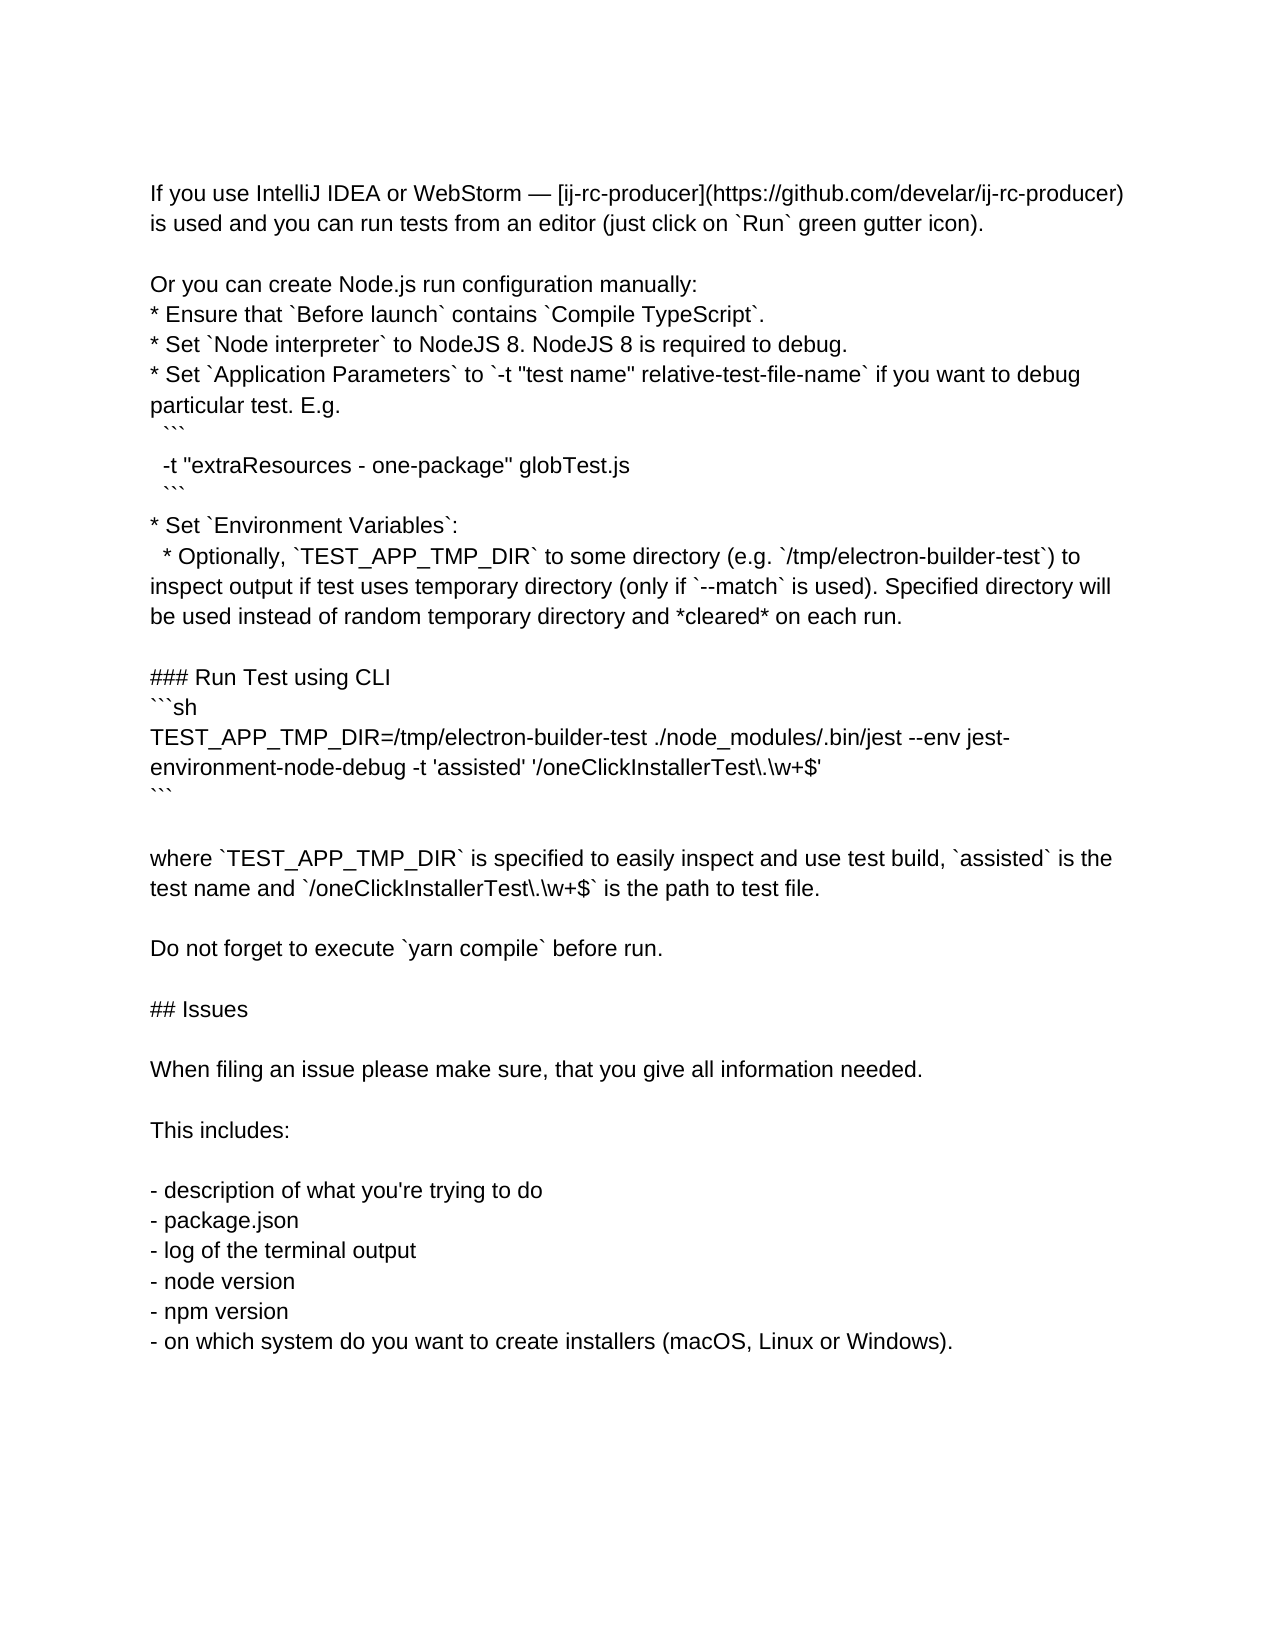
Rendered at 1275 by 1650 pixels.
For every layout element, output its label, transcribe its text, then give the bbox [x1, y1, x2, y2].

text This includes: [150, 1117, 1125, 1143]
text - description of what you're trying to do [150, 1177, 1125, 1203]
text where `TEST_APP_TMP_DIR` is specified to easily inspect and use test build, `assisted` is the test name and `/oneClickInstallerTest\.\w+$` is the path to test file. [150, 845, 1125, 901]
text - npm version [150, 1298, 1125, 1324]
text Do not forget to execute `yarn compile` before run. [150, 935, 1125, 962]
text - package.json [150, 1207, 1125, 1234]
text - on which system do you want to create installers (macOS, Linux or Windows). [150, 1328, 1125, 1354]
text - node version [150, 1268, 1125, 1294]
text If you use IntelliJ IDEA or WebStorm — [ij-rc-producer](https://github.com/develar/ij-rc-producer) is used and you can run tests from an editor (just click on `Run` green gutter icon). [150, 180, 1125, 237]
text - log of the terminal output [150, 1237, 1125, 1264]
text * Set `Application Parameters` to `-t "test name" relative-test-file-name` if you want to debug particular test. E.g. [150, 361, 1125, 418]
text ## Issues [150, 996, 1125, 1022]
text When filing an issue please make sure, that you give all information needed. [150, 1056, 1125, 1083]
text * Set `Environment Variables`: [150, 512, 1125, 539]
text * Optionally, `TEST_APP_TMP_DIR` to some directory (e.g. `/tmp/electron-builder-test`) to inspect output if test uses temporary directory (only if `--match` is used). Specified directory will be used instead of random temporary directory and *cleared* on each run. [150, 543, 1125, 629]
text ``` [150, 422, 1125, 448]
text ``` [150, 784, 1125, 811]
text TEST_APP_TMP_DIR=/tmp/electron-builder-test ./node_modules/.bin/jest --env jest-environment-node-debug -t 'assisted' '/oneClickInstallerTest\.\w+$' [150, 724, 1125, 781]
text ```sh [150, 694, 1125, 720]
text * Set `Node interpreter` to NodeJS 8. NodeJS 8 is required to debug. [150, 331, 1125, 358]
text -t "extraResources - one-package" globTest.js [150, 452, 1125, 478]
text Or you can create Node.js run configuration manually: [150, 271, 1125, 297]
text * Ensure that `Before launch` contains `Compile TypeScript`. [150, 301, 1125, 327]
text ### Run Test using CLI [150, 663, 1125, 690]
text ``` [150, 482, 1125, 509]
